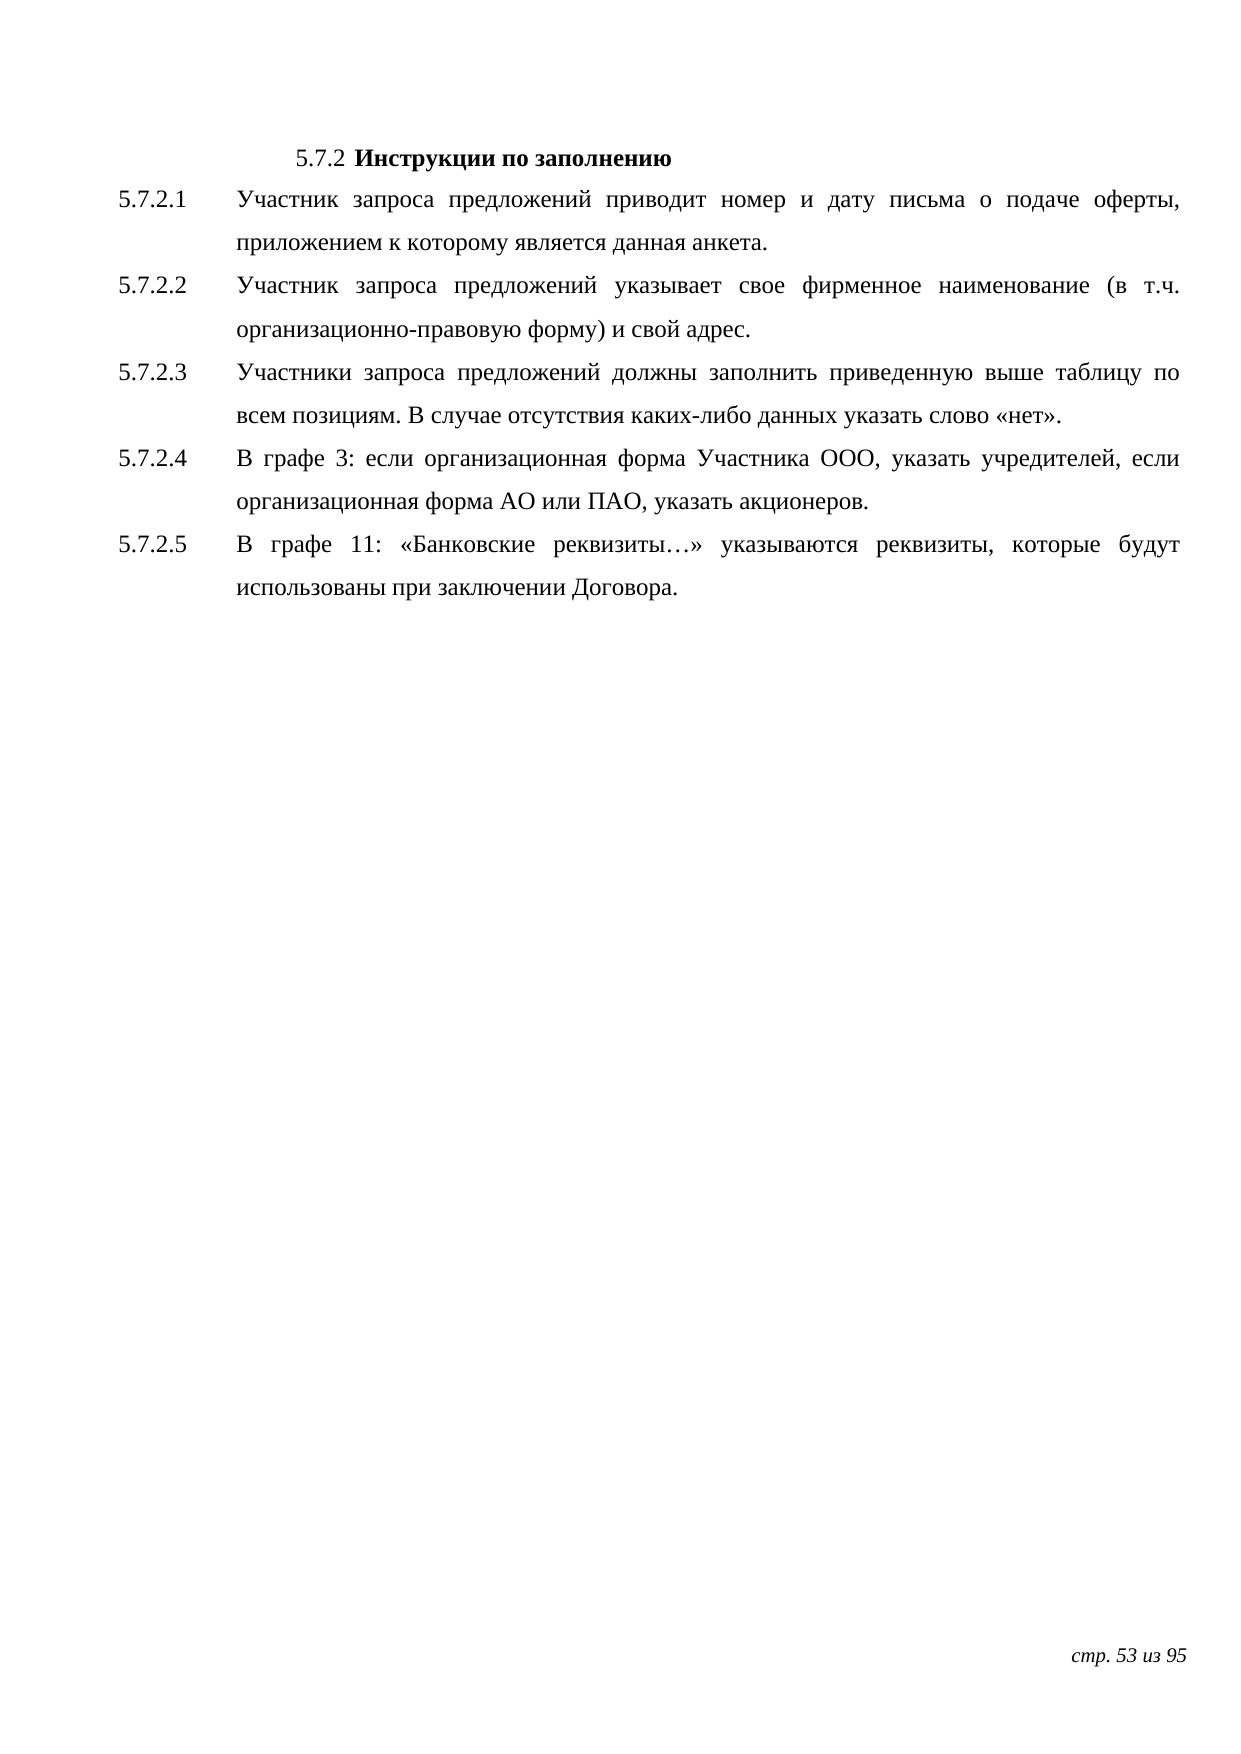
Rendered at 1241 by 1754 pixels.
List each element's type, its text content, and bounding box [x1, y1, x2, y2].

text Участник запроса предложений указывает свое фирменное наименование (в т.ч. организационно-правовую форму) и свой адрес. [118, 271, 1181, 342]
text Участник запроса предложений приводит номер и дату письма о подаче оферты, приложением к которому является данная анкета. [118, 184, 1181, 256]
text Инструкции по заполнению [236, 143, 1181, 172]
text Участники запроса предложений должны заполнить приведенную выше таблицу по всем позициям. В случае отсутствия каких-либо данных указать слово «нет». [118, 357, 1181, 429]
text В графе 11: «Банковские реквизиты…» указываются реквизиты, которые будут использованы при заключении Договора. [118, 529, 1181, 601]
text В графе 3: если организационная форма Участника ООО, указать учредителей, если организационная форма АО или ПАО, указать акционеров. [118, 443, 1181, 515]
